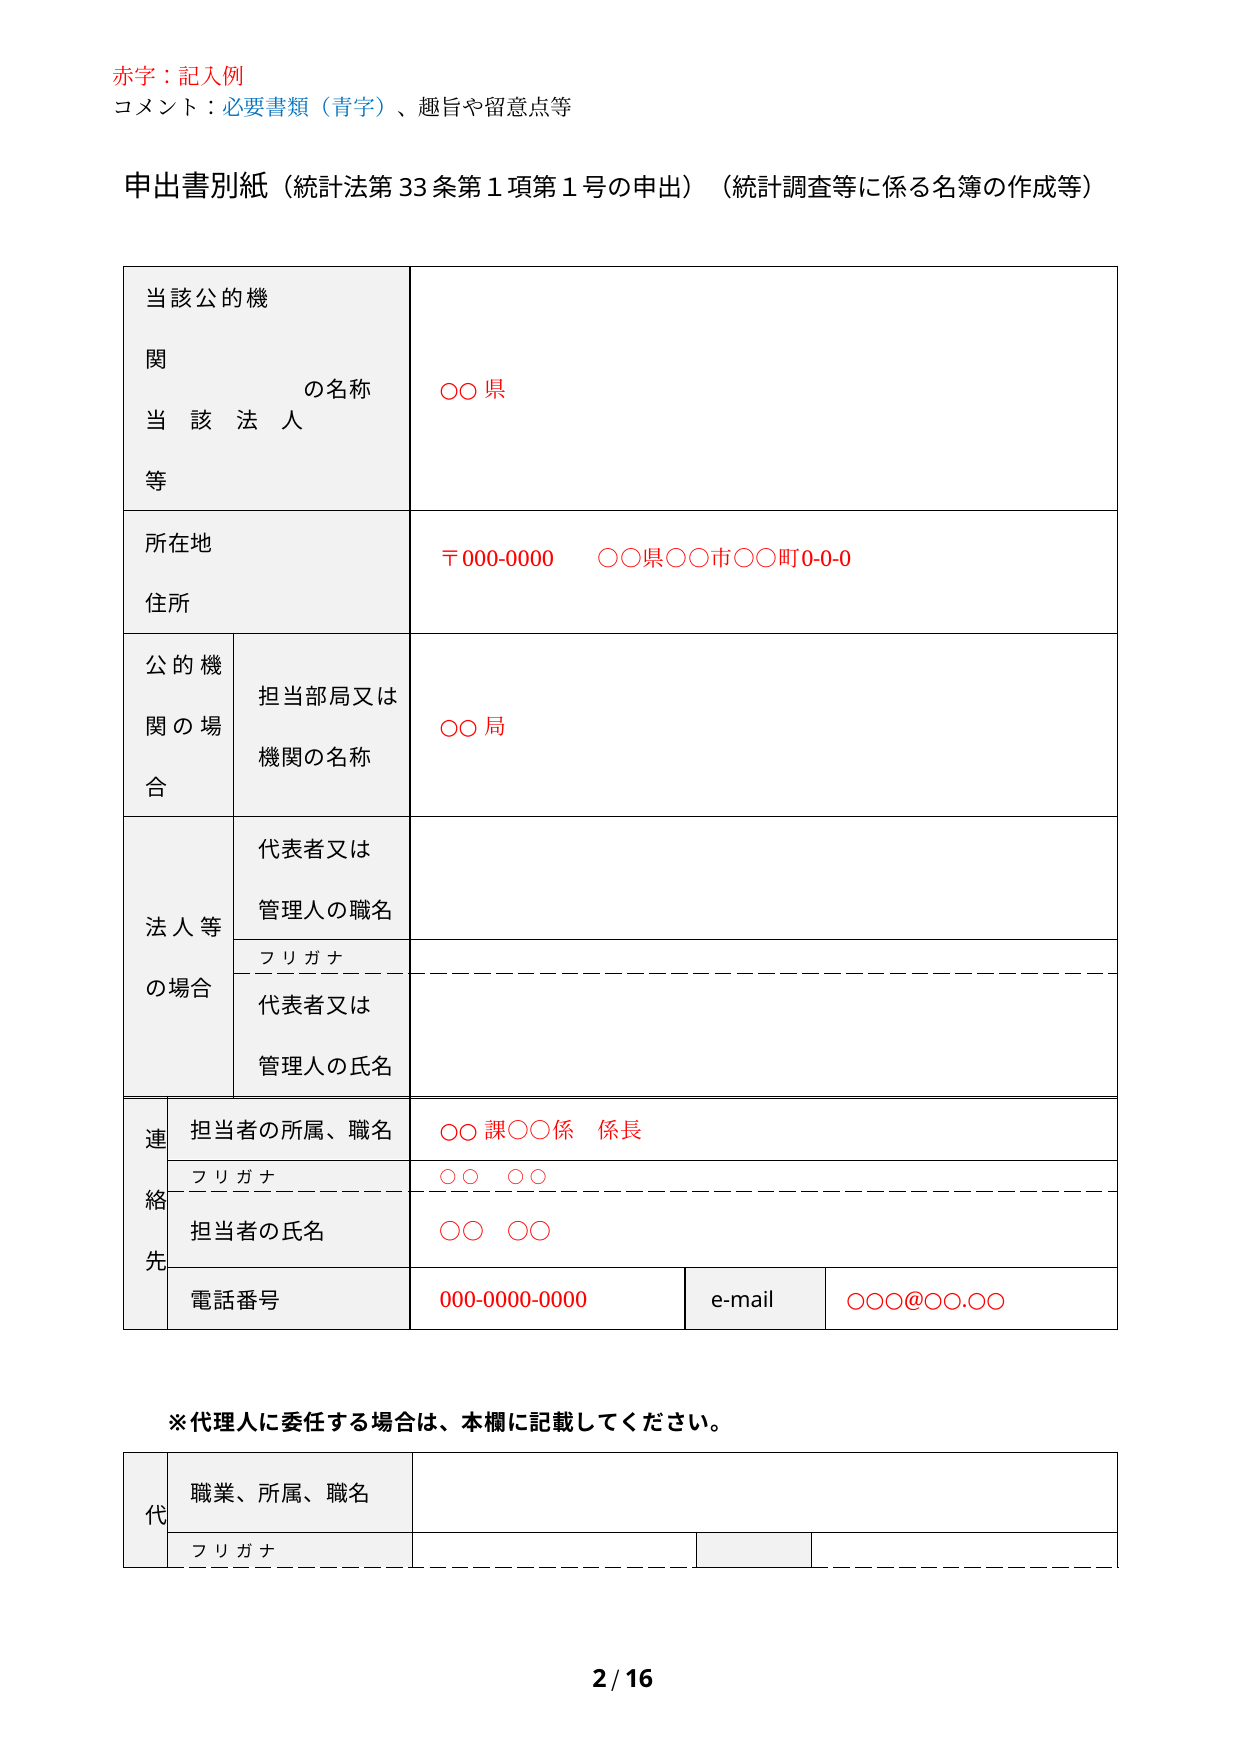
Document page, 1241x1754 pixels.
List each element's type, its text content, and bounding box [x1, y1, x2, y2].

table_cell 代表者又は 管理人の職名 [234, 817, 409, 939]
text 申出書別紙（統計法第33条第１項第１号の申出）（統計調査等に係る名簿の作成等） [123, 163, 1117, 205]
table_cell 連絡先 [124, 1099, 167, 1329]
table_cell フリガナ [234, 940, 409, 973]
table_cell ○○課○○係 係長 [411, 1099, 1117, 1159]
table_cell 代表者又は 管理人の氏名 [234, 973, 409, 1096]
table_cell フリガナ [168, 1161, 409, 1191]
table_header の名称 [280, 267, 409, 510]
table_header ○○県 [411, 267, 1117, 510]
table_cell 電話番号 [168, 1268, 409, 1329]
table_cell 担当者の氏名 [168, 1191, 409, 1267]
table_cell [411, 817, 1117, 939]
table_cell 000-0000-0000 [411, 1268, 684, 1329]
table_cell 生年月日 [697, 1533, 811, 1567]
table_cell ○○局 [411, 634, 1117, 816]
table_cell e-mail [686, 1268, 825, 1329]
table_cell [413, 1533, 696, 1567]
table_header 職業、所属、職名 [168, 1453, 412, 1532]
table_cell [411, 940, 1117, 973]
table_header 当該公的機関 当該法人等 [124, 267, 280, 510]
table_cell 〒000-0000 ○○県○○市○○町0-0-0 [411, 511, 1117, 633]
table_cell 〇〇 〇〇 [411, 1161, 1117, 1191]
table_header [413, 1453, 1117, 1532]
table_cell 所在地 住所 [124, 511, 409, 633]
table_cell フリガナ [168, 1533, 412, 1567]
table_cell ○○○@○○.○○ [826, 1268, 1117, 1329]
table_cell 〇〇 〇〇 [411, 1191, 1117, 1267]
table_cell 担当者の所属、職名 [168, 1099, 409, 1159]
table_header 代理人 [124, 1453, 167, 1567]
text ※代理人に委任する場合は、本欄に記載してください。 [123, 1391, 1117, 1452]
table_cell 担当部局又は機関の名称 [234, 634, 409, 816]
table_cell 公的機関の場合 [124, 634, 233, 816]
table_cell [411, 973, 1117, 1096]
table_cell 法人等の場合 [124, 817, 233, 1096]
table_cell [812, 1533, 1117, 1567]
